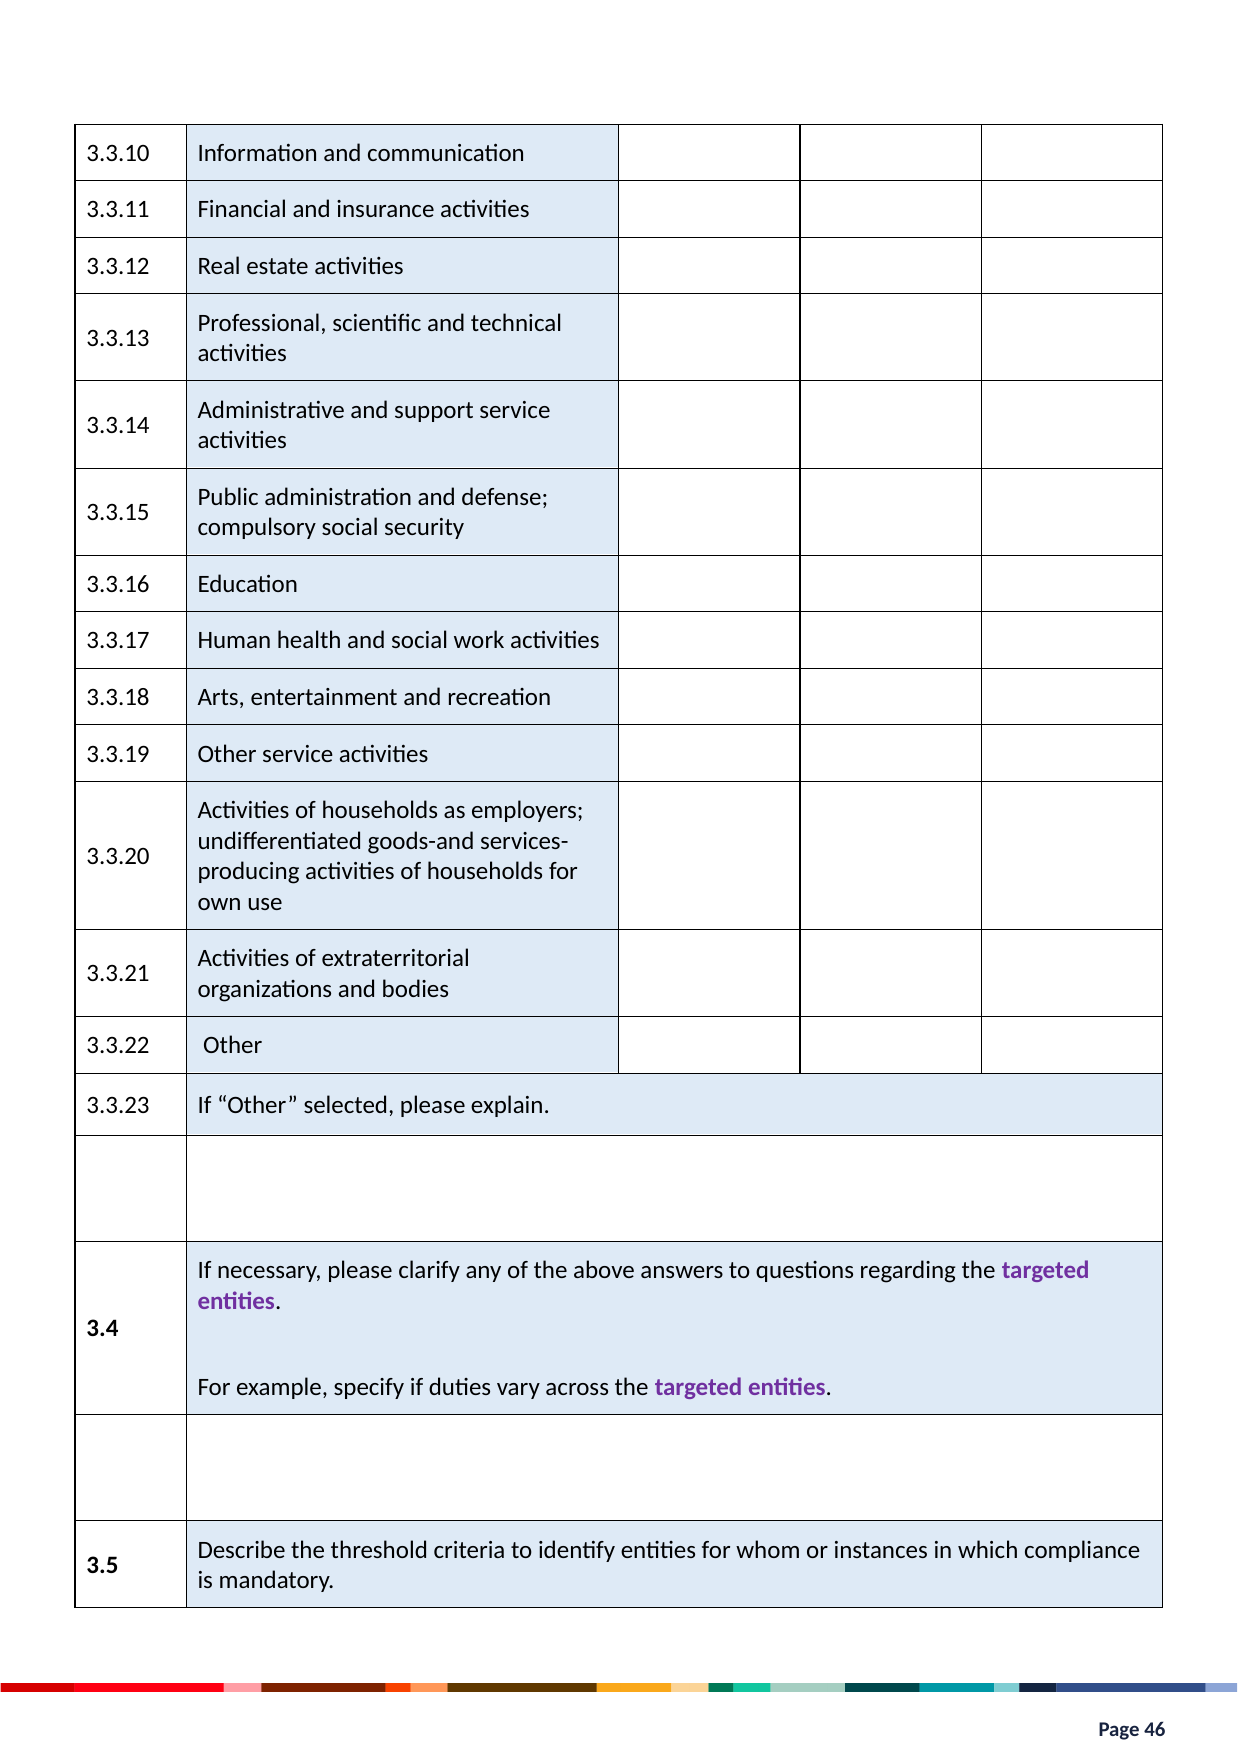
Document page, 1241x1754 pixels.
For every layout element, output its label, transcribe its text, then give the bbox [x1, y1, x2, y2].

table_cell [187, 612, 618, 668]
table_cell [619, 238, 799, 293]
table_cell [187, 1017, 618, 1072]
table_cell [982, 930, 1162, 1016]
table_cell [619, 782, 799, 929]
table_cell 3.3.10 [76, 125, 186, 180]
table_cell [801, 238, 981, 293]
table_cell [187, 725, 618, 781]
table_cell [982, 125, 1162, 180]
table_cell 3.3.13 [76, 294, 186, 380]
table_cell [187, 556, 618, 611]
picture [0, 1683, 1236, 1692]
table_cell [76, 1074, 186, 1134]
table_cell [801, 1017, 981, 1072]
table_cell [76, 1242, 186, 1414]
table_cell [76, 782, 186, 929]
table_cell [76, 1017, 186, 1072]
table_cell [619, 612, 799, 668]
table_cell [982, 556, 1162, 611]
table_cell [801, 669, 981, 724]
table_cell [982, 381, 1162, 467]
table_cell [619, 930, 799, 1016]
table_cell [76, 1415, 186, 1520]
table_cell [801, 381, 981, 467]
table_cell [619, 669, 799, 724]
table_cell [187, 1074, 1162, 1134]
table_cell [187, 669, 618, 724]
table_cell Administrative and support service activities [187, 381, 618, 467]
table_cell Real estate activities [187, 238, 618, 293]
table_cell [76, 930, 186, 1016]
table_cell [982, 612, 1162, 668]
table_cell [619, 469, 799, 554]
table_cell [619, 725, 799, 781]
table_cell 3.3.14 [76, 381, 186, 467]
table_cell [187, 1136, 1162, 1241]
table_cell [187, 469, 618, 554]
table_cell Information and communication [187, 125, 618, 180]
table_cell [801, 181, 981, 237]
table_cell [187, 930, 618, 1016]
table_cell [801, 294, 981, 380]
table_cell 3.3.11 [76, 181, 186, 237]
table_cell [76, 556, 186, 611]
table_cell [619, 294, 799, 380]
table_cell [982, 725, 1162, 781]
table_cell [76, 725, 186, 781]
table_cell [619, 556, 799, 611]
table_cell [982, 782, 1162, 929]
table_cell [982, 294, 1162, 380]
table_cell Financial and insurance activities [187, 181, 618, 237]
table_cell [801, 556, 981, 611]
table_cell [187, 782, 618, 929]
table_cell [982, 181, 1162, 237]
table_cell 3.3.15 [76, 469, 186, 554]
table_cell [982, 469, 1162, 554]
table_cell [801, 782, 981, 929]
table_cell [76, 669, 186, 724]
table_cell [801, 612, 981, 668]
table_cell Professional, scientific and technical activities [187, 294, 618, 380]
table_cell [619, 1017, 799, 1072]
table_cell [619, 181, 799, 237]
table_cell 3.3.12 [76, 238, 186, 293]
table_cell [982, 238, 1162, 293]
table_cell [619, 381, 799, 467]
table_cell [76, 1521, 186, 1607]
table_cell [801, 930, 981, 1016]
table_cell [801, 125, 981, 180]
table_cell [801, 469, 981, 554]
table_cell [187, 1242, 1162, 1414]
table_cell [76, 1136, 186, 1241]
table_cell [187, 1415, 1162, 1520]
table_cell [619, 125, 799, 180]
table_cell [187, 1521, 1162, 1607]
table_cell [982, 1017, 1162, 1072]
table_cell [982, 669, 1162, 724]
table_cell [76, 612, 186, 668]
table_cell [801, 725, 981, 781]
